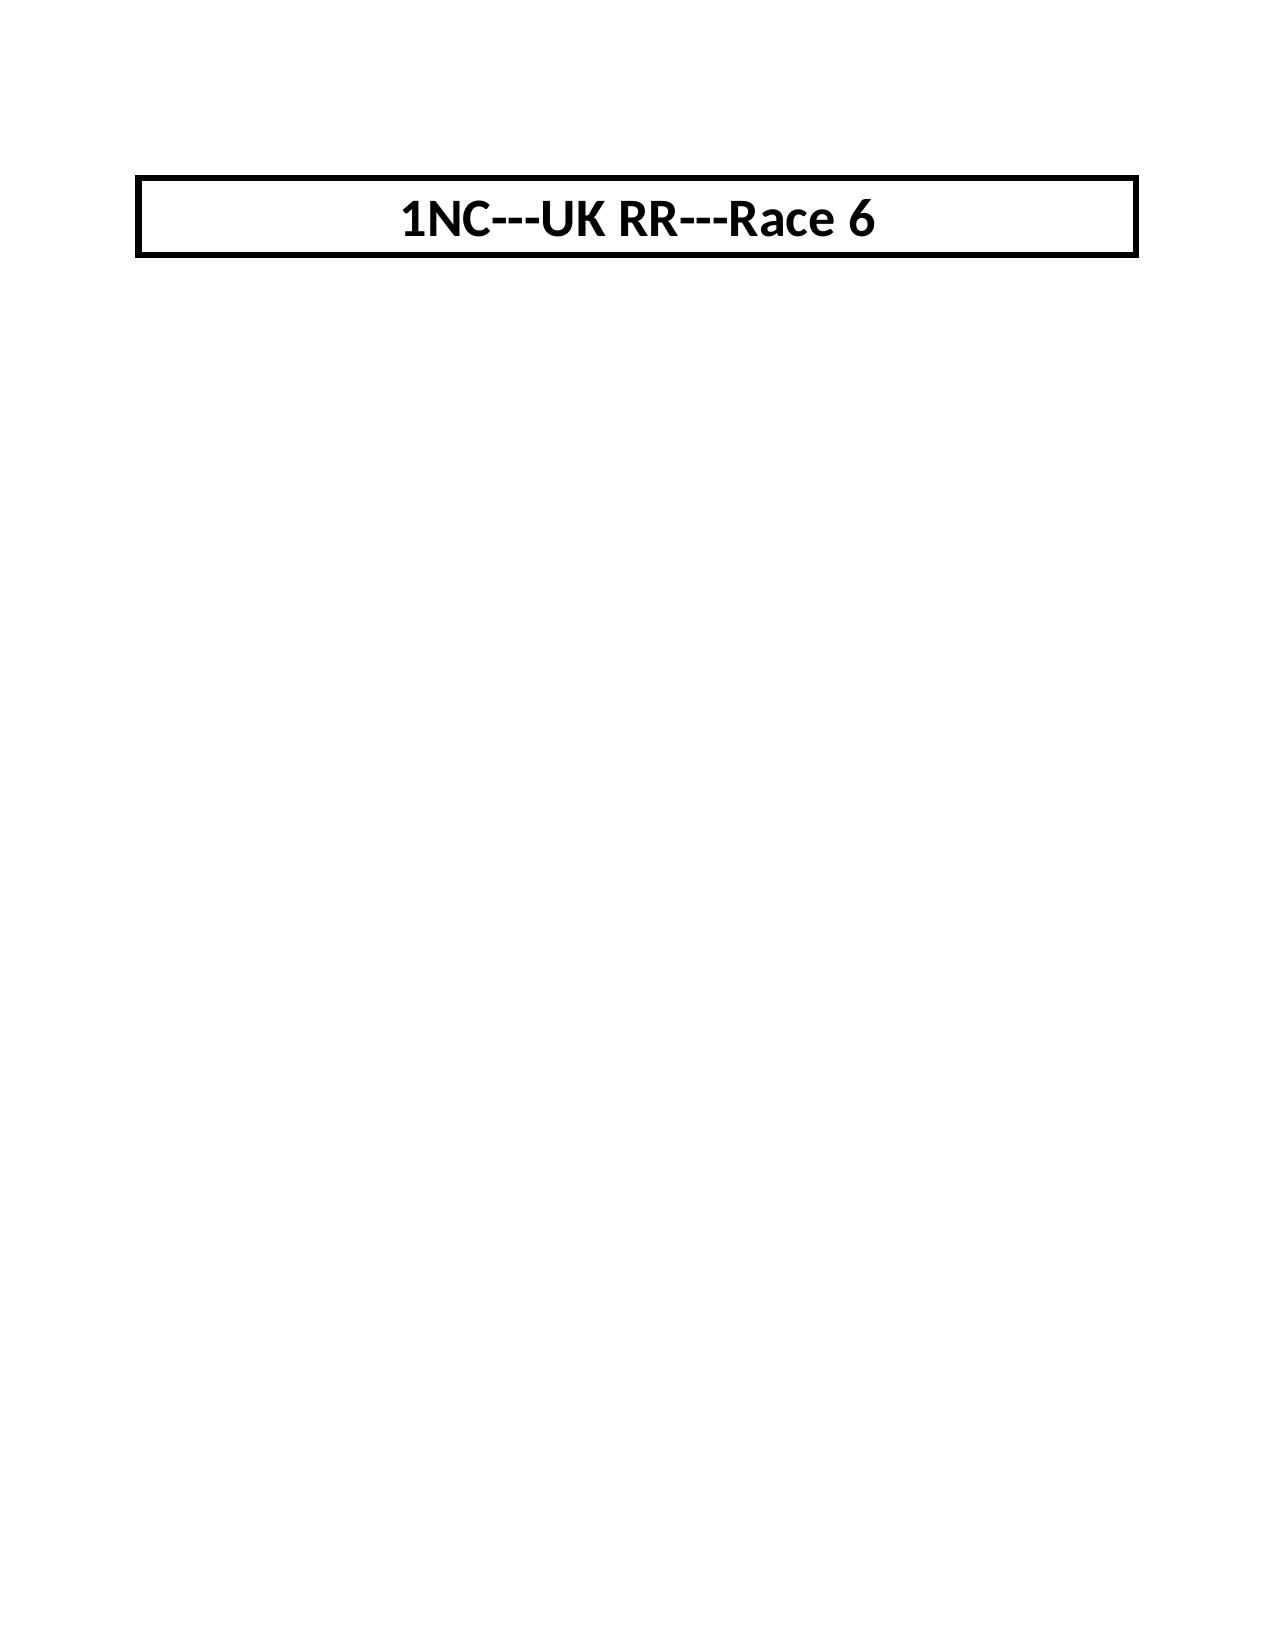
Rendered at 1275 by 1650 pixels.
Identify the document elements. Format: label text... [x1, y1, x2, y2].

subtitle 1NC---UK RR---Race 6 [142, 181, 1133, 252]
